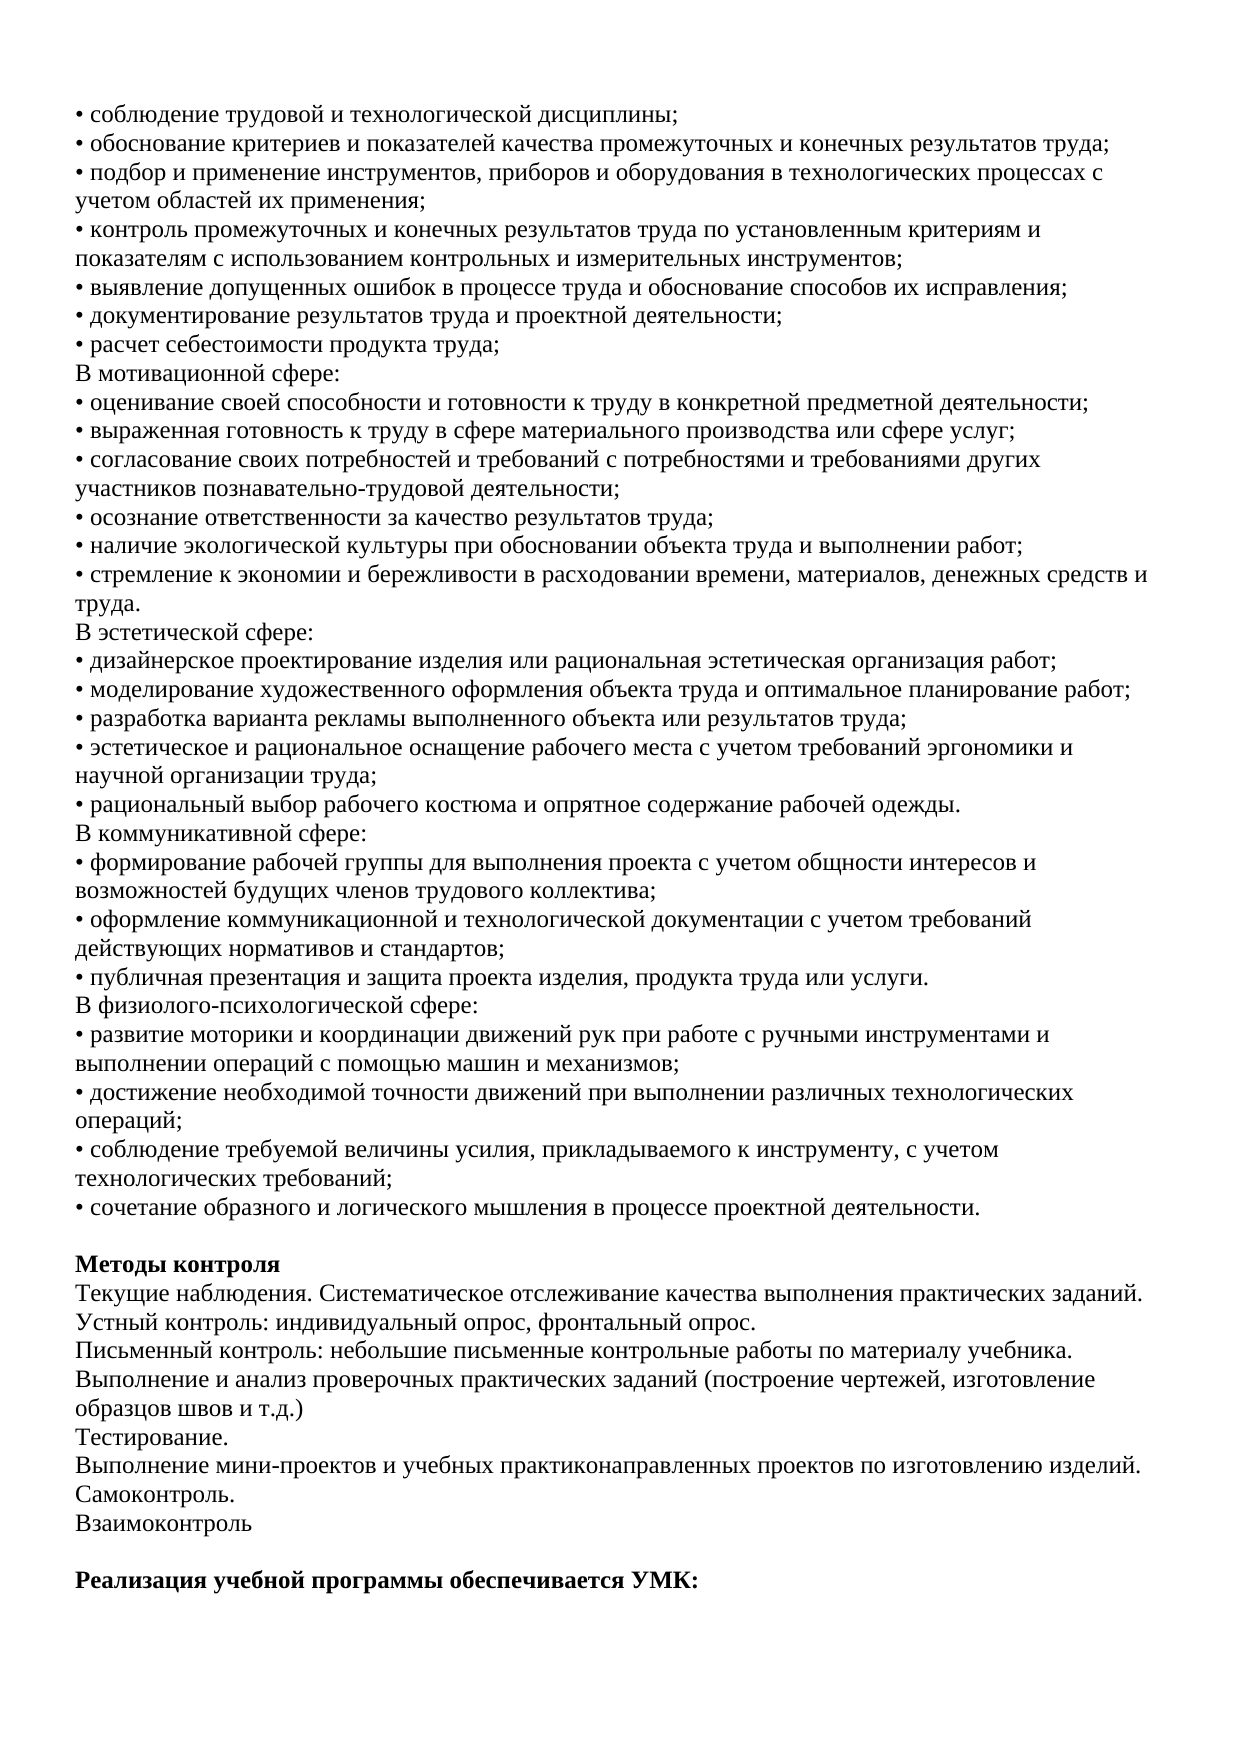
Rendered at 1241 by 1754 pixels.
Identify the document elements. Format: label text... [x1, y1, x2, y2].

text Тестирование. [75, 1422, 1165, 1450]
text Самоконтроль. [75, 1479, 1165, 1508]
text Реализация учебной программы обеспечивается УМК: [75, 1565, 1165, 1594]
text Выполнение мини-проектов и учебных практиконаправленных проектов по изготовлению изделий. [75, 1450, 1165, 1479]
text Устный контроль: индивидуальный опрос, фронтальный опрос. [75, 1307, 1165, 1335]
text Письменный контроль: небольшие письменные контрольные работы по материалу учебника. [75, 1335, 1165, 1364]
text Выполнение и анализ проверочных практических заданий (построение чертежей, изготовление образцов швов и т.д.) [75, 1364, 1165, 1422]
text Текущие наблюдения. Систематическое отслеживание качества выполнения практических заданий. [75, 1278, 1165, 1307]
text Взаимоконтроль [75, 1508, 1165, 1537]
text Методы контроля [75, 1249, 1165, 1278]
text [75, 99, 1165, 1220]
